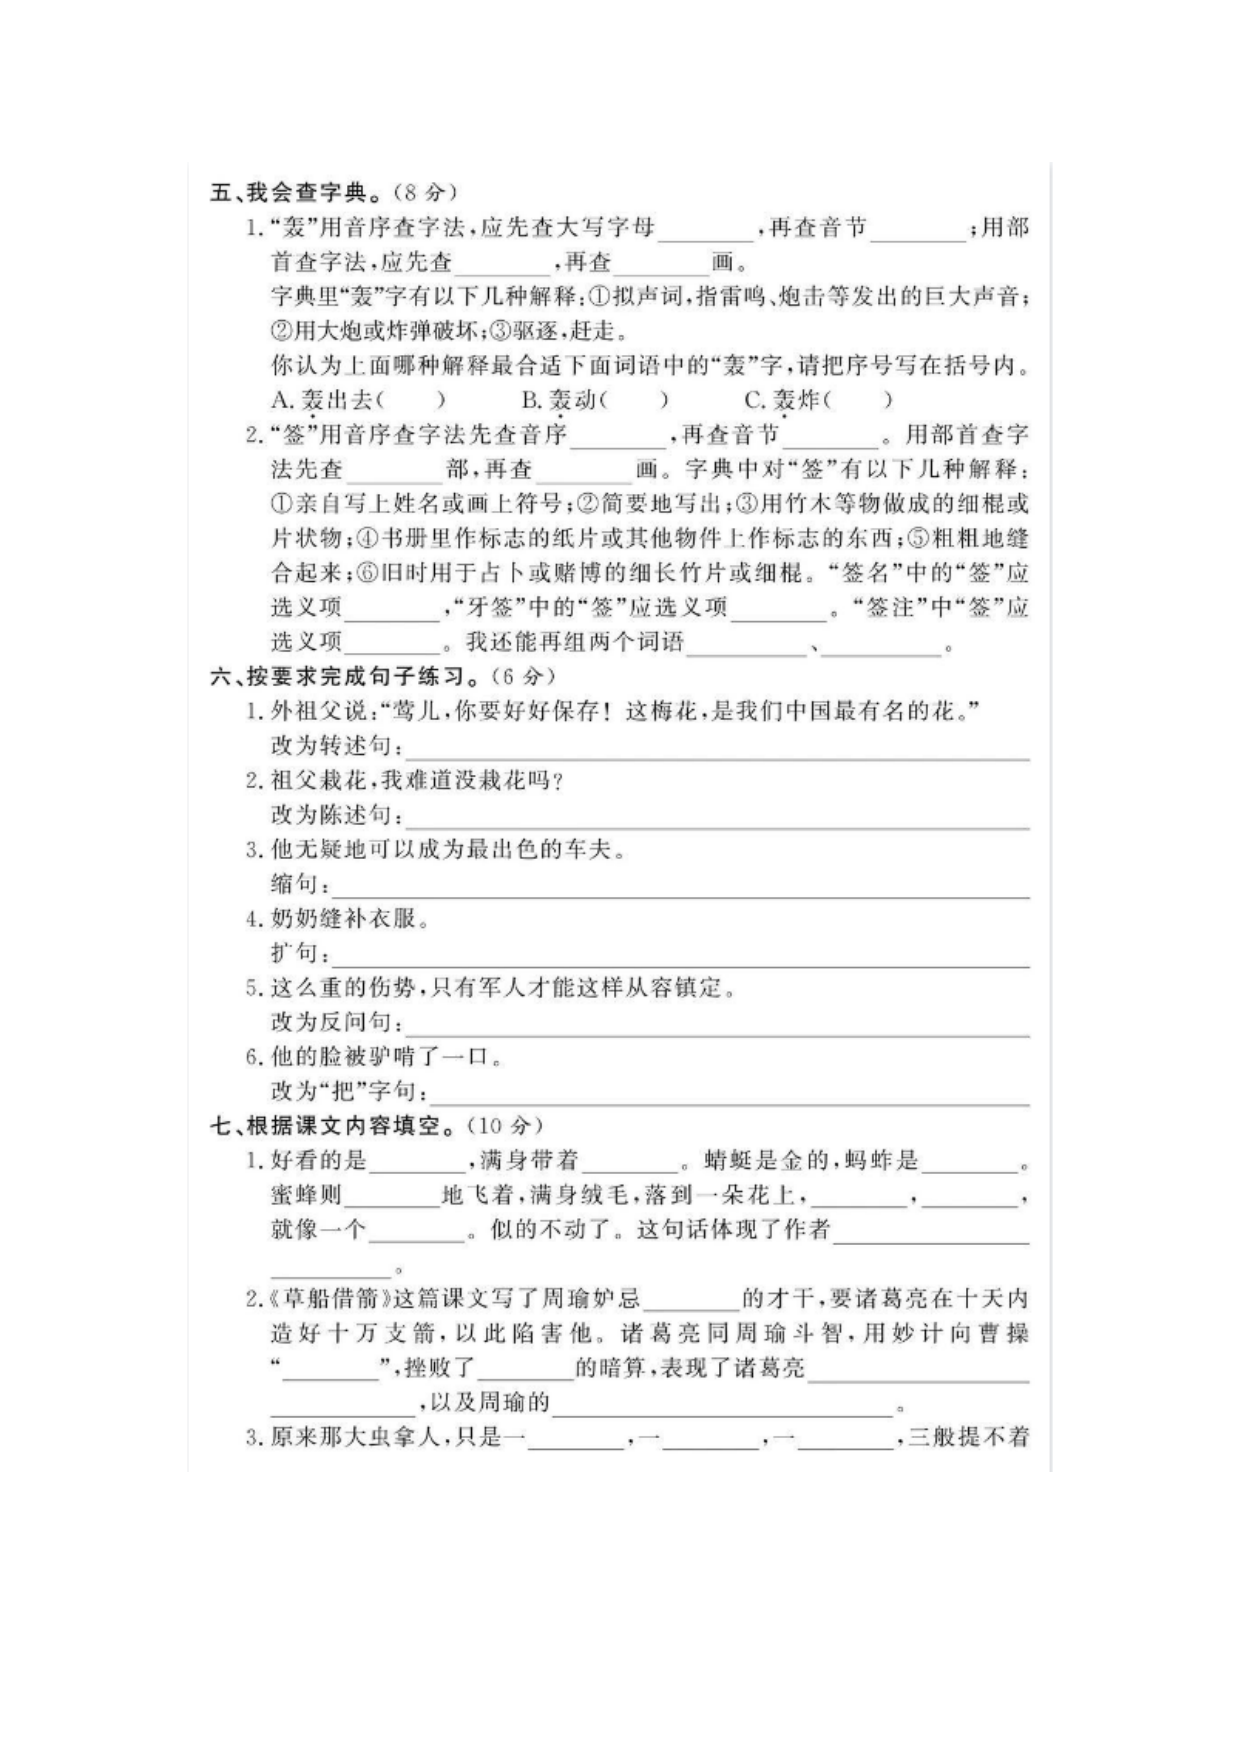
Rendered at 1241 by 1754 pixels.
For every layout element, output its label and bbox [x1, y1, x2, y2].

picture [187, 162, 1053, 1472]
